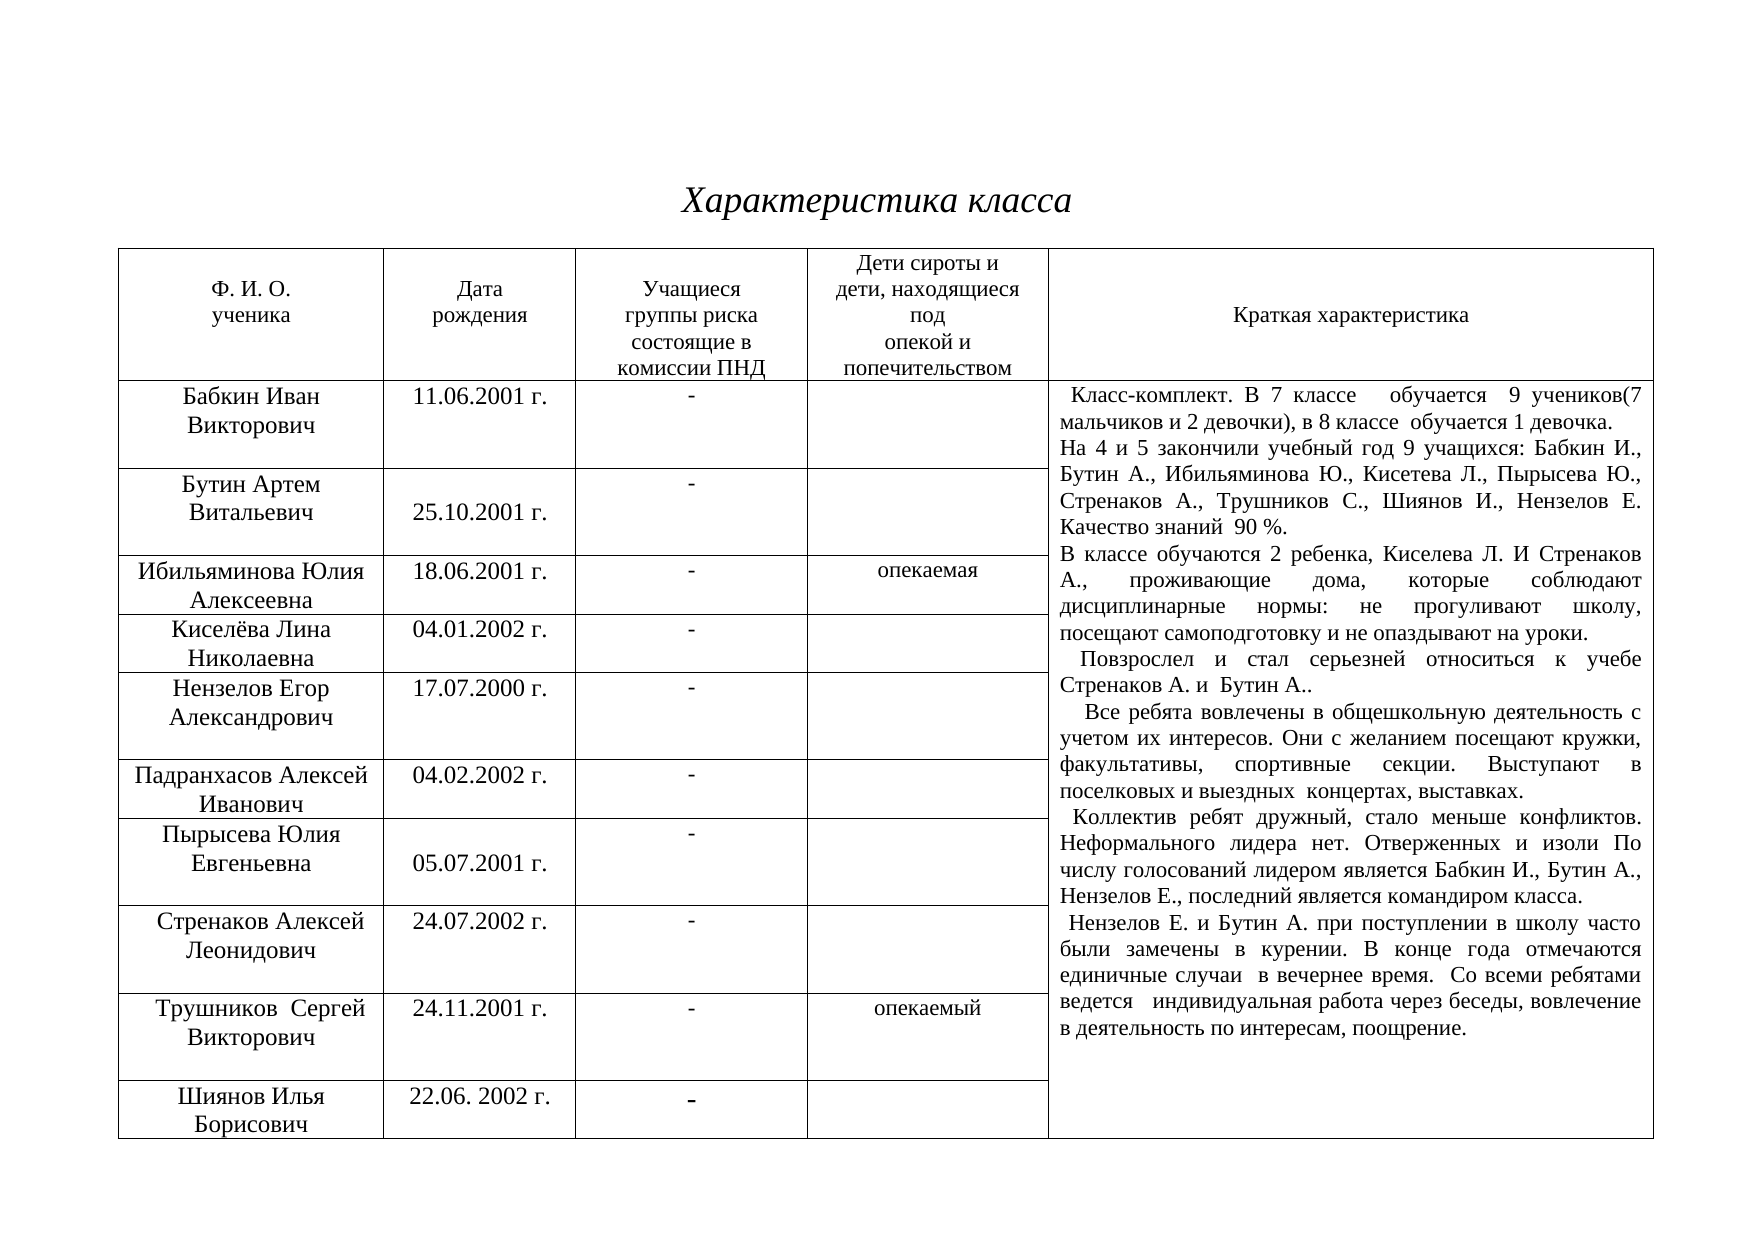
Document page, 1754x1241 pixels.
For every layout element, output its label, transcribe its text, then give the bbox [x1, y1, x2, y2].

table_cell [119, 1081, 383, 1138]
table_cell - [576, 673, 807, 759]
table_header Ф. И. О. ученика [119, 249, 383, 380]
table_cell - [576, 1081, 807, 1138]
table_cell Нензелов Егор Александрович [119, 673, 383, 759]
table_cell [808, 906, 1048, 992]
table_cell [808, 1081, 1048, 1138]
table_header Дата рождения [384, 249, 575, 380]
table_cell - [576, 615, 807, 672]
table_cell - [576, 556, 807, 613]
table_cell Киселёва Лина Николаевна [119, 615, 383, 672]
table_cell Пырысева Юлия Евгеньевна [119, 819, 383, 905]
table_cell - [576, 381, 807, 468]
table_cell Бутин Артем Витальевич [119, 469, 383, 555]
table_cell Стренаков Алексей Леонидович [119, 906, 383, 992]
table_cell 25.10.2001 г. [384, 469, 575, 555]
table_header Дети сироты и дети, находящиеся под опекой и попечительством [808, 249, 1048, 380]
table_cell опекаемый [808, 994, 1048, 1080]
table_header Краткая характеристика [1049, 249, 1653, 380]
table_cell [808, 381, 1048, 468]
table_cell - [576, 819, 807, 905]
table_cell 17.07.2000 г. [384, 673, 575, 759]
table_cell [808, 615, 1048, 672]
table_cell 04.02.2002 г. [384, 760, 575, 818]
table_cell [808, 760, 1048, 818]
table_cell 24.11.2001 г. [384, 994, 575, 1080]
table_cell - [576, 469, 807, 555]
table_cell Ибильяминова Юлия Алексеевна [119, 556, 383, 613]
table_cell Трушников Сергей Викторович [119, 994, 383, 1080]
table_cell 18.06.2001 г. [384, 556, 575, 613]
table_cell - [576, 994, 807, 1080]
table_cell опекаемая [808, 556, 1048, 613]
table_cell - [576, 906, 807, 992]
table_cell 22.06. 2002 г. [384, 1081, 575, 1138]
table_cell 24.07.2002 г. [384, 906, 575, 992]
table_cell 04.01.2002 г. [384, 615, 575, 672]
table_cell 11.06.2001 г. [384, 381, 575, 468]
table_cell Бабкин Иван Викторович [119, 381, 383, 468]
table_cell 05.07.2001 г. [384, 819, 575, 905]
table_cell [808, 673, 1048, 759]
table_cell [808, 469, 1048, 555]
table_header Учащиеся группы риска состоящие в комиссии ПНД [576, 249, 807, 380]
text Характеристика класса [118, 177, 1636, 220]
table_cell [808, 819, 1048, 905]
table_cell Падранхасов Алексей Иванович [119, 760, 383, 818]
table_cell - [576, 760, 807, 818]
table_cell Класс-комплект. В 7 классе обучается 9 учеников(7 мальчиков и 2 девочки), в 8 классе обучается 1 девочка. На 4 и 5 закончили учебный год 9 учащихся: Бабкин И., Бутин А., Ибильяминова Ю., Кисетева Л., Пырысева Ю., Стренаков А., Трушников С., Шиянов И., Нензелов Е. Качество знаний 90 %. В классе обучаются 2 ребенка, Киселева Л. И Стренаков А., проживающие дома, которые соблюдают дисциплинарные нормы: не прогуливают школу, посещают самоподготовку и не опаздывают на уроки. Повзрослел и стал серьезней относиться к учебе Стренаков А. и Бутин А.. Все ребята вовлечены в общешкольную деятельность с учетом их интересов. Они с желанием посещают кружки, факультативы, спортивные секции. Выступают в поселковых и выездных концертах, выставках. Коллектив ребят дружный, стало меньше конфликтов. Неформального лидера нет. Отверженных и изоли По числу голосований лидером является Бабкин И., Бутин А., Нензелов Е., последний является командиром класса. Нензелов Е. и Бутин А. при поступлении в школу часто были замечены в курении. В конце года отмечаются единичные случаи в вечернее время. Со всеми ребятами ведется индивидуальная работа через беседы, вовлечение в деятельность по интересам, поощрение. [1049, 381, 1653, 1138]
